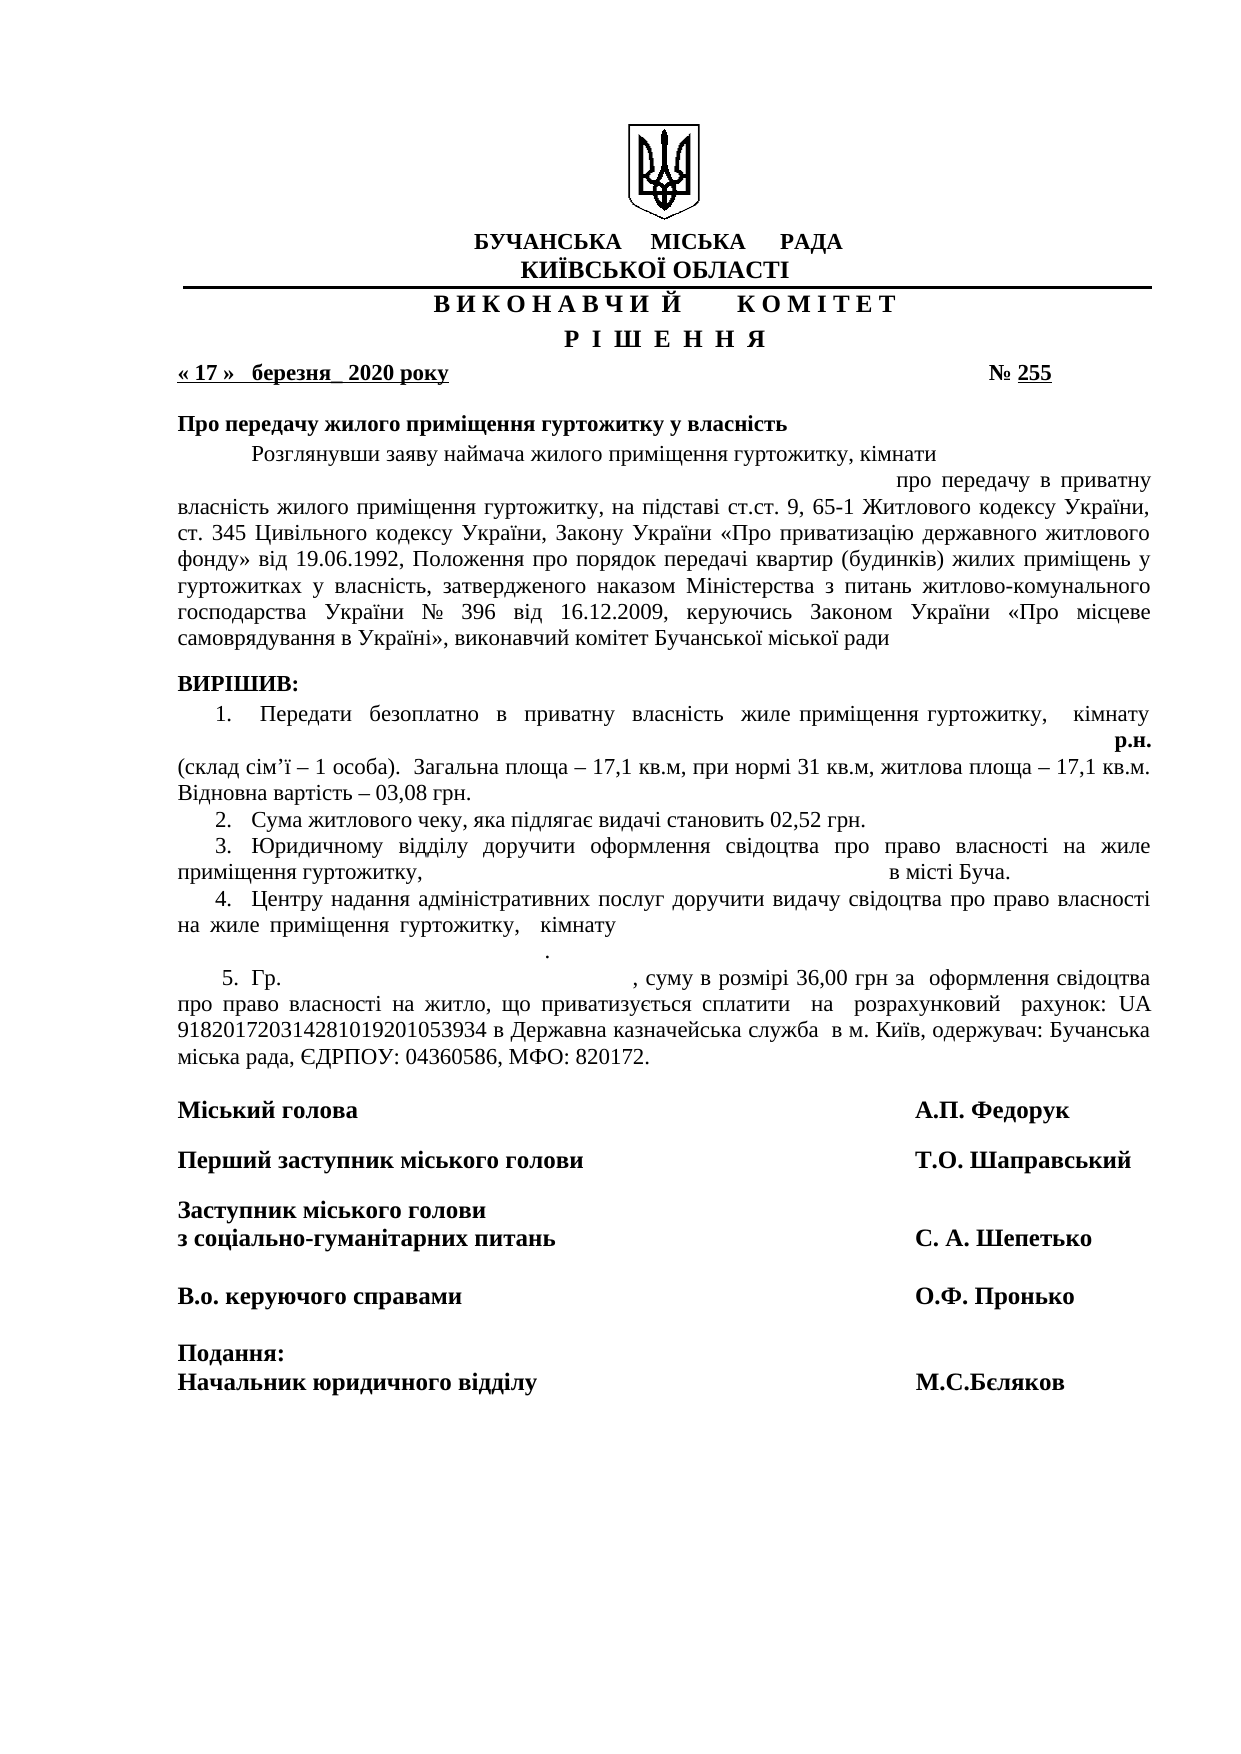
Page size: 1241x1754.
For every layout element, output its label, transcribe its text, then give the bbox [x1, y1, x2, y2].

subtitle В И К О Н А В Ч И Й К О М І Т Е Т [177, 289, 1152, 317]
list Юридичному відділу доручити оформлення свідоцтва про право власності на жиле приміщення гуртожитку, кімнату № 115 по вул. Склозаводська, буд. 1 в місті Буча. [177, 832, 1152, 885]
text БУЧАНСЬКА МІСЬКА РАДА ПРОЕКТ [183, 228, 1152, 255]
list Центру надання адміністративних послуг доручити видачу свідоцтва про право власності на жиле приміщення гуртожитку, кімнату № 115 по вул. Склозаводська, буд. 1 в місті Буча, гр.Антонюку Олегу Миколайовичу. [177, 885, 1152, 964]
text Заступник міського голови [177, 1195, 1152, 1223]
text Подання: [177, 1338, 1152, 1367]
text В.о. керуючого справами О.Ф. Пронько [177, 1281, 1152, 1310]
text Про передачу жилого приміщення гуртожитку у власність [177, 410, 1152, 436]
text Перший заступник міського голови Т.О. Шаправський [177, 1145, 1152, 1174]
list Передати безоплатно в приватну власність жиле приміщення гуртожитку, кімнату №115 по вул. Склозаводська, буд. 1 в місті Буча, гр. Антонюку Олегу Миколайовичу, 1990 р.н. (склад сім’ї – 1 особа). Загальна площа – 17,1 кв.м, при нормі 31 кв.м, житлова площа – 17,1 кв.м. Відновна вартість – 03,08 грн. [177, 700, 1152, 806]
list Гр. Антонюку Олегу Миколайовичу, суму в розмірі 36,00 грн за оформлення свідоцтва про право власності на житло, що приватизується сплатити на розрахунковий рахунок: UA 918201720314281019201053934 в Державна казначейська служба в м. Київ, одержувач: Бучанська міська рада, ЄДРПОУ: 04360586, МФО: 820172. [177, 964, 1152, 1069]
list Сума житлового чеку, яка підлягає видачі становить 02,52 грн. [177, 806, 1152, 832]
text Розглянувши заяву наймача жилого приміщення гуртожитку, кімнати № 115 за адресою: м. Буча, вул. Склозаводська, буд. 1, гр. Антонюка Олега Миколайовича про передачу в приватну власність жилого приміщення гуртожитку, на підставі ст.ст. 9, 65-1 Житлового кодексу України, ст. 345 Цивільного кодексу України, Закону України «Про приватизацію державного житлового фонду» від 19.06.1992, Положення про порядок передачі квартир (будинків) жилих приміщень у гуртожитках у власність, затвердженого наказом Міністерства з питань житлово-комунального господарства України № 396 від 16.12.2009, керуючись Законом України «Про місцеве самоврядування в Україні», виконавчий комітет Бучанської міської ради [177, 440, 1152, 651]
text « 17 » березня_ 2020 року № 255 [177, 359, 1152, 385]
subtitle Р І Ш Е Н Н Я [177, 324, 1152, 352]
subtitle КИЇВСЬКОЇ ОБЛАСТІ ПРОЕКТ [183, 255, 1152, 286]
text Начальник юридичного відділу М.С.Бєляков [177, 1367, 1152, 1396]
text з соціально-гуманітарних питань С. А. Шепетько [177, 1223, 1152, 1252]
text ВИРІШИВ: [177, 670, 1152, 696]
text Міський голова А.П. Федорук [177, 1096, 1152, 1124]
